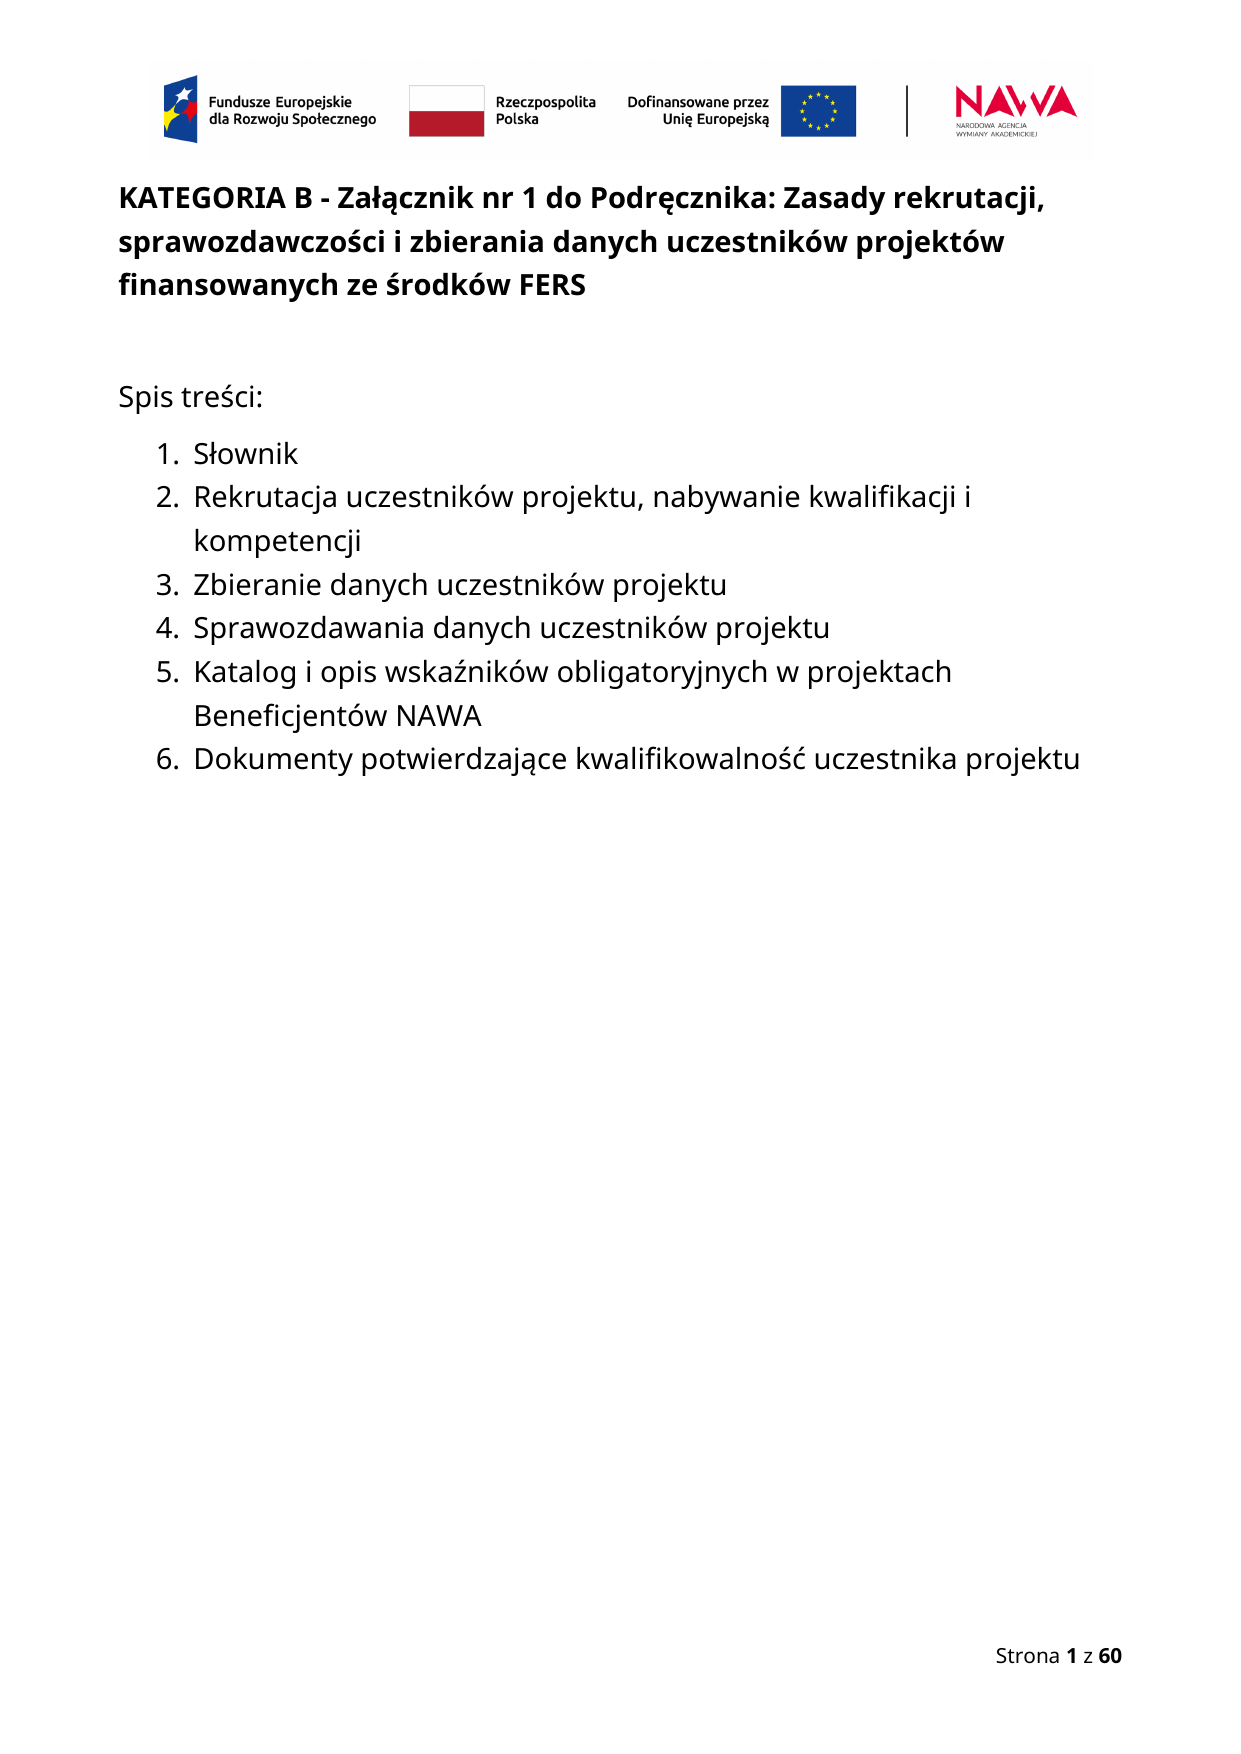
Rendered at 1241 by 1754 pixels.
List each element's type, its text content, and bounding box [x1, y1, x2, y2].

list Słownik [156, 433, 1122, 473]
list Dokumenty potwierdzające kwalifikowalność uczestnika projektu [156, 738, 1122, 778]
list Katalog i opis wskaźników obligatoryjnych w projektach Beneficjentów NAWA [156, 651, 1122, 734]
list Rekrutacja uczestników projektu, nabywanie kwalifikacji i kompetencji [156, 477, 1122, 560]
list Zbieranie danych uczestników projektu [156, 564, 1122, 603]
list Sprawozdawania danych uczestników projektu [156, 607, 1122, 647]
text KATEGORIA B - Załącznik nr 1 do Podręcznika: Zasady rekrutacji, sprawozdawczości i zbierania danych uczestników projektów finansowanych ze środków FERS [118, 177, 1122, 304]
text Spis treści: [118, 377, 1122, 416]
picture [147, 59, 1093, 160]
